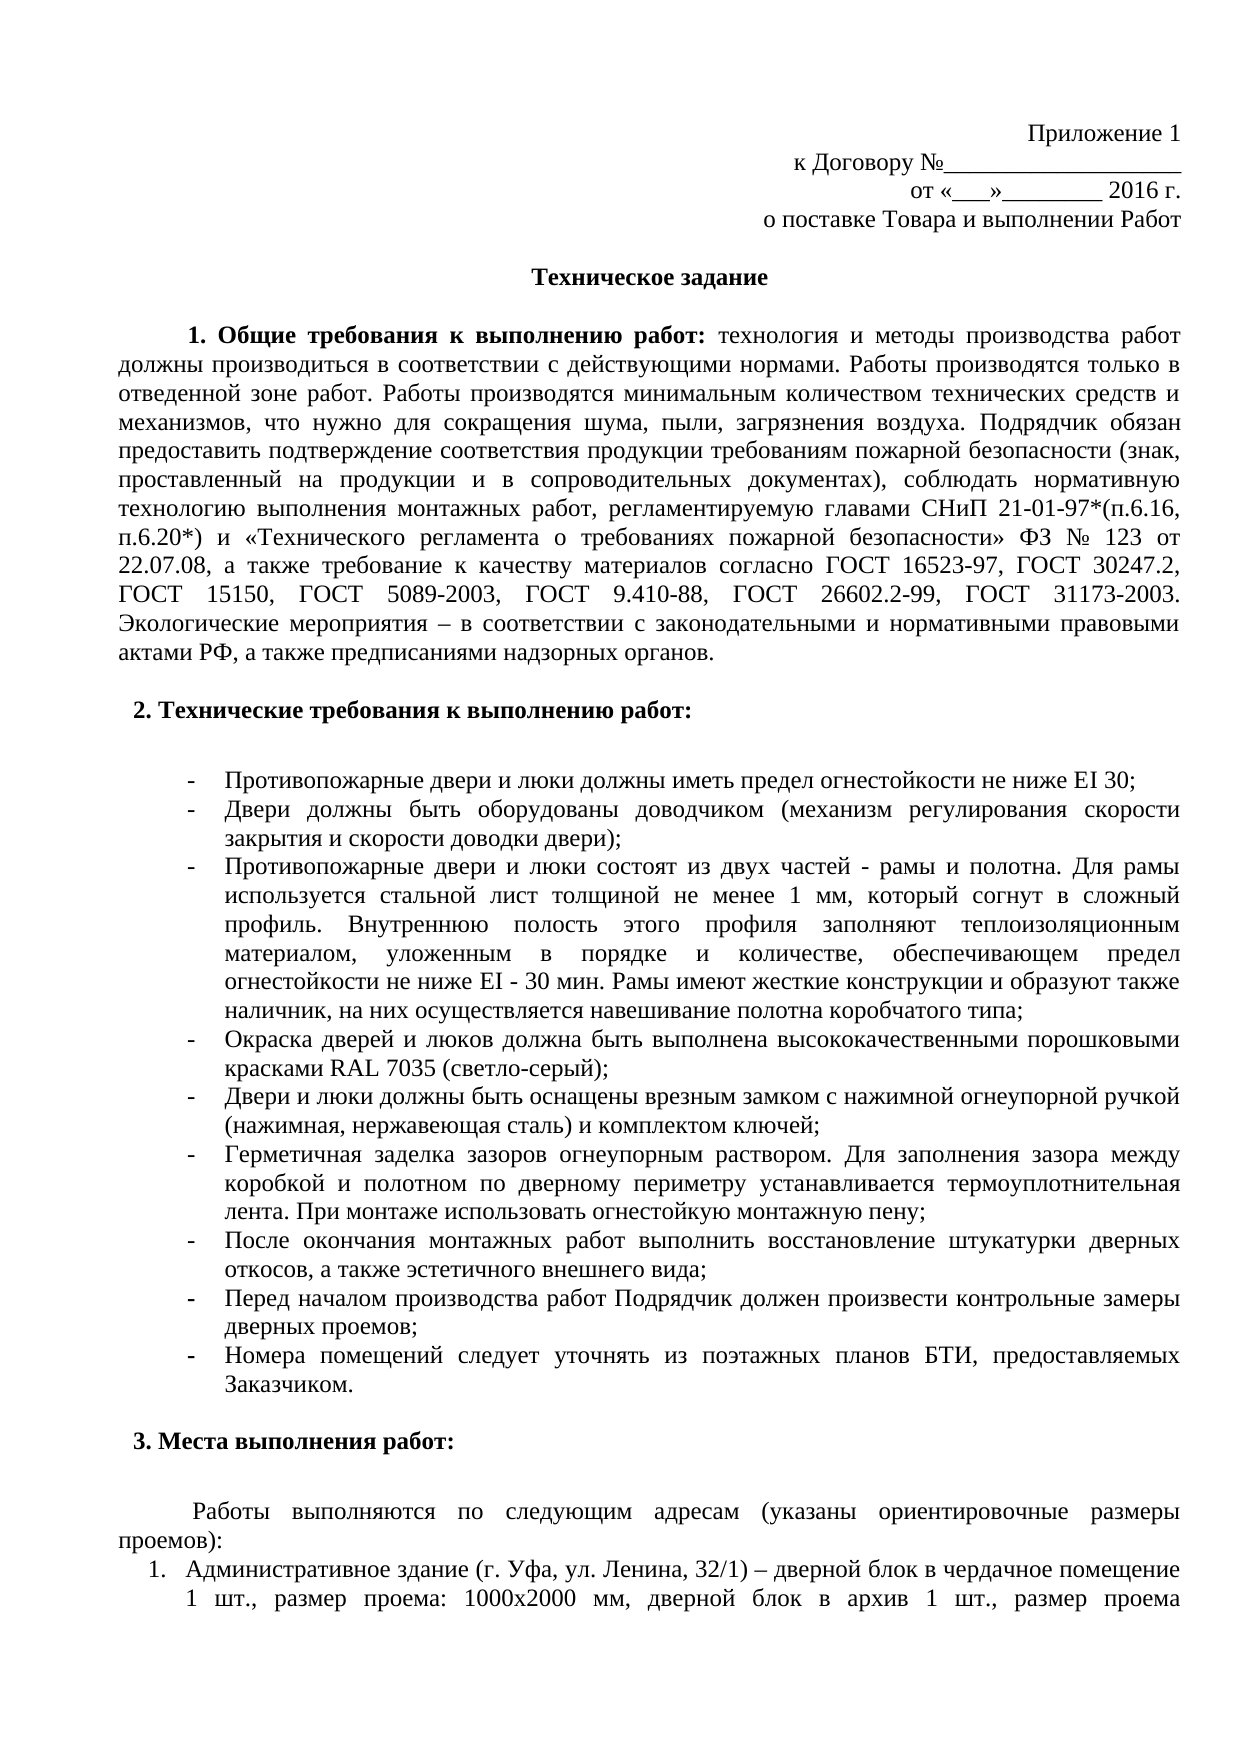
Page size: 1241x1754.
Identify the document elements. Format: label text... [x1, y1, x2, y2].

text 2. Технические требования к выполнению работ: [133, 695, 1181, 724]
list Противопожарные двери и люки должны иметь предел огнестойкости не ниже ЕI 30; [187, 765, 1181, 794]
text Приложение 1 [118, 118, 1181, 147]
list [148, 1554, 1181, 1611]
list Противопожарные двери и люки состоят из двух частей - рамы и полотна. Для рамы используется стальной лист толщиной не менее 1 мм, который согнут в сложный профиль. Внутреннюю полость этого профиля заполняют теплоизоляционным материалом, уложенным в порядке и количестве, обеспечивающем предел огнестойкости не ниже EI - 30 мин. Рамы имеют жесткие конструкции и образуют также наличник, на них осуществляется навешивание полотна коробчатого типа; [187, 851, 1181, 1024]
text Работы выполняются по следующим адресам (указаны ориентировочные размеры проемов): [118, 1496, 1181, 1554]
text о поставке Товара и выполнении Работ [118, 204, 1181, 233]
list После окончания монтажных работ выполнить восстановление штукатурки дверных откосов, а также эстетичного внешнего вида; [187, 1225, 1181, 1283]
text 1. Общие требования к выполнению работ: технология и методы производства работ должны производиться в соответствии с действующими нормами. Работы производятся только в отведенной зоне работ. Работы производятся минимальным количеством технических средств и механизмов, что нужно для сокращения шума, пыли, загрязнения воздуха. Подрядчик обязан предоставить подтверждение соответствия продукции требованиям пожарной безопасности (знак, проставленный на продукции и в сопроводительных документах), соблюдать нормативную технологию выполнения монтажных работ, регламентируемую главами СНиП 21-01-97*(п.6.16, п.6.20*) и «Технического регламента о требованиях пожарной безопасности» ФЗ № 123 от 22.07.08, а также требование к качеству материалов согласно ГОСТ 16523-97, ГОСТ 30247.2, ГОСТ 15150, ГОСТ 5089-2003, ГОСТ 9.410-88, ГОСТ 26602.2-99, ГОСТ 31173-2003. Экологические мероприятия – в соответствии с законодательными и нормативными правовыми актами РФ, а также предписаниями надзорных органов. [118, 320, 1181, 665]
list Окраска дверей и люков должна быть выполнена высококачественными порошковыми красками RAL 7035 (светло-серый); [187, 1024, 1181, 1081]
list Двери должны быть оборудованы доводчиком (механизм регулирования скорости закрытия и скорости доводки двери); [187, 794, 1181, 851]
list Перед началом производства работ Подрядчик должен произвести контрольные замеры дверных проемов; [187, 1283, 1181, 1340]
text Техническое задание [118, 262, 1181, 291]
list Двери и люки должны быть оснащены врезным замком с нажимной огнеупорной ручкой (нажимная, нержавеющая сталь) и комплектом ключей; [187, 1081, 1181, 1139]
list Номера помещений следует уточнять из поэтажных планов БТИ, предоставляемых Заказчиком. [187, 1340, 1181, 1398]
list Герметичная заделка зазоров огнеупорным раствором. Для заполнения зазора между коробкой и полотном по дверному периметру устанавливается термоуплотнительная лента. При монтаже использовать огнестойкую монтажную пену; [187, 1139, 1181, 1225]
text 3. Места выполнения работ: [133, 1426, 1181, 1455]
text к Договору №___________________ [118, 147, 1181, 176]
text от «___»________ 2016 г. [118, 176, 1181, 204]
